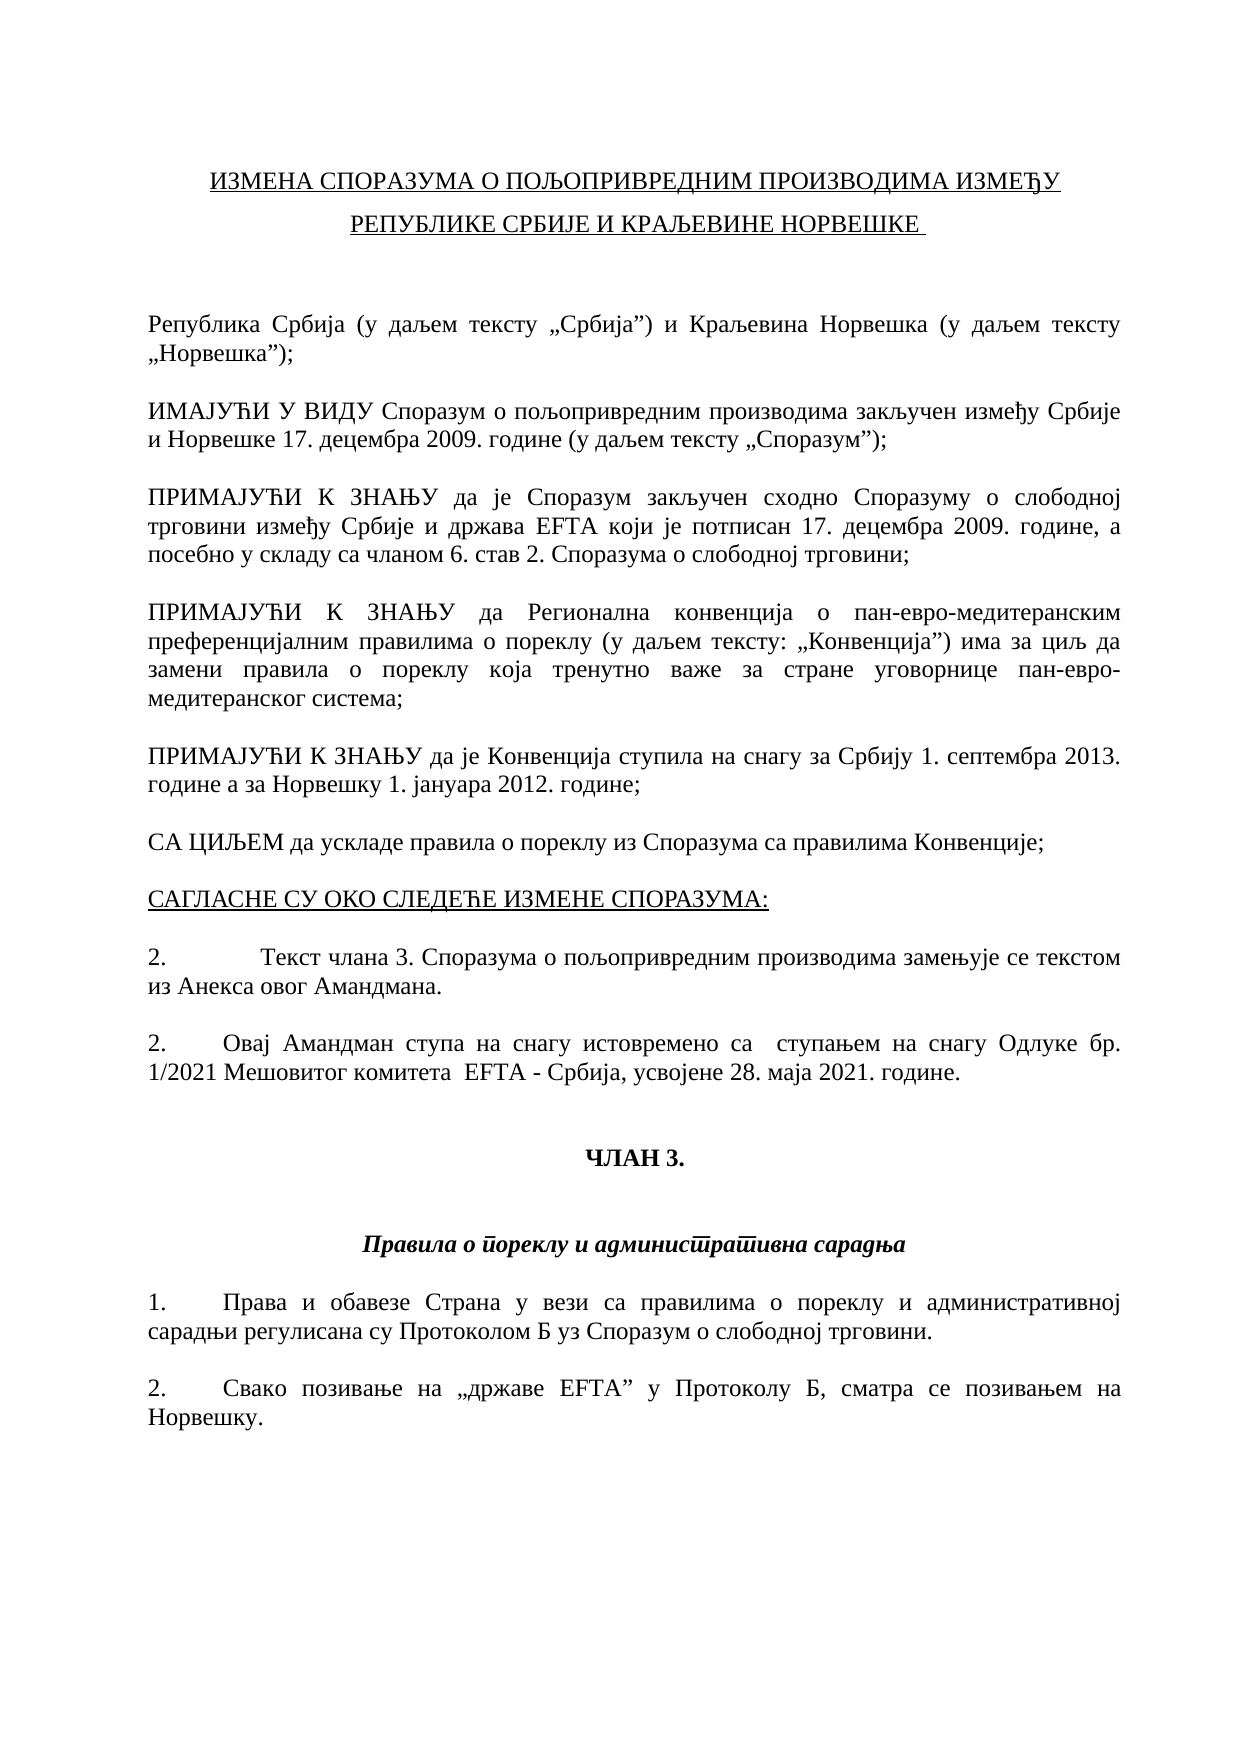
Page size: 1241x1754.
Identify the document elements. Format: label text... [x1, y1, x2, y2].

text Правила о пореклу и административна сарадња [148, 1229, 1122, 1258]
text 2. Свако позивање на „државе EFTA” у Протоколу Б, сматра се позивањем на Норвешку. [148, 1373, 1122, 1431]
list Текст члана 3. Споразума о пољопривредним производима замењује се текстом из Анекса овог Амандмана. [148, 942, 1122, 999]
text ПРИМАЈУЋИ К ЗНАЊУ да је Споразум закључен сходно Споразуму о слободној трговини између Србије и држава EFTA који је потписан 17. децембра 2009. године, а посебно у складу са чланом 6. став 2. Споразума о слободној трговини; [148, 482, 1122, 568]
text ИЗМЕНА СПОРАЗУМА О ПОЉОПРИВРЕДНИМ ПРОИЗВОДИМА ИЗМЕЂУ РЕПУБЛИКЕ СРБИЈЕ И КРАЉЕВИНЕ НОРВЕШКЕ [148, 166, 1122, 238]
text ЧЛАН 3. [148, 1143, 1122, 1172]
text Република Србија (у даљем тексту „Србија”) и Краљевина Норвешка (у даљем тексту „Норвешка”); [148, 309, 1122, 367]
text 2. Овај Амандман ступа на снагу истовремено са ступањем на снагу Одлуке бр. 1/2021 Мешовитог комитета EFTA - Србија, усвојене 28. маја 2021. године. [148, 1028, 1122, 1086]
text 1. Права и обавезе Страна у вези са правилима о пореклу и административној сарадњи регулисана су Протоколом Б уз Споразум о слободној трговини. [148, 1287, 1122, 1344]
text САГЛАСНЕ СУ ОКО СЛЕДЕЋE ИЗМЕНE СПОРАЗУМА: [148, 884, 1122, 913]
text ИМАЈУЋИ У ВИДУ Споразум о пољопривредним производима закључен између Србије и Норвешке 17. децембра 2009. године (у даљем тексту „Споразум”); [148, 396, 1122, 453]
text СА ЦИЉЕМ да ускладе правила о пореклу из Споразума са правилима Конвенције; [148, 827, 1122, 856]
text ПРИМАЈУЋИ К ЗНАЊУ да Регионална конвенција о пан-евро-медитеранским преференцијалним правилима о пореклу (у даљем тексту: „Конвенција”) има за циљ да замени правила о пореклу која тренутно важе за стране уговорнице пан-евро-медитеранског система; [148, 597, 1122, 712]
text ПРИМАЈУЋИ К ЗНАЊУ да је Конвенција ступила на снагу за Србију 1. септембра 2013. године а за Норвешку 1. јануара 2012. године; [148, 741, 1122, 798]
